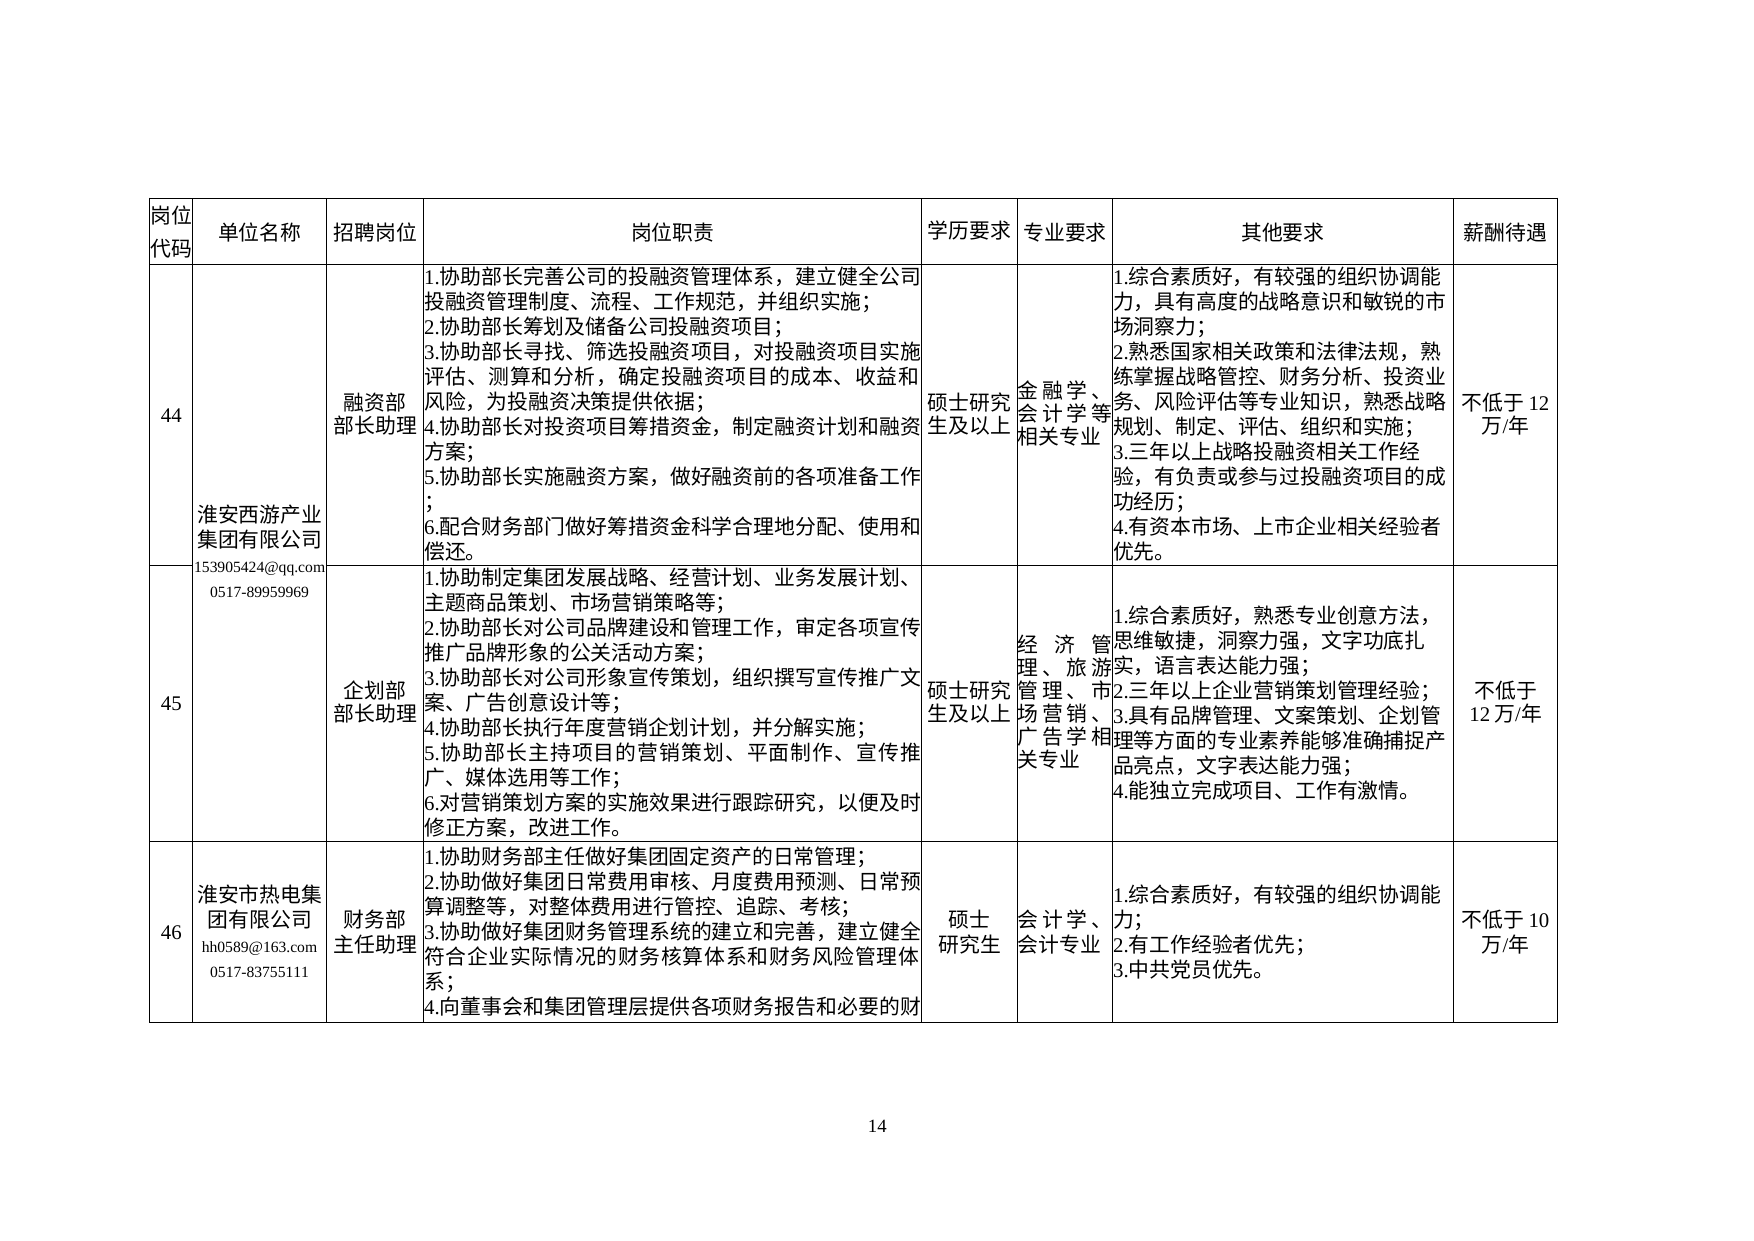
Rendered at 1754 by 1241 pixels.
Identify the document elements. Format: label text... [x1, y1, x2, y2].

table_header 岗位代码 [150, 199, 192, 264]
table_header 招聘岗位 [327, 199, 423, 264]
table_header 单位名称 [193, 199, 326, 264]
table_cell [424, 842, 921, 1022]
table_cell 不低于 12万/年 [1454, 566, 1557, 841]
table_cell 融资部 部长助理 [327, 265, 423, 565]
table_cell 45 [150, 566, 192, 841]
table_cell 财务部 主任助理 [327, 842, 423, 1022]
table_cell 1.协助部长完善公司的投融资管理体系，建立健全公司投融资管理制度、流程、工作规范，并组织实施； 2.协助部长筹划及储备公司投融资项目； 3.协助部长寻找、筛选投融资项目，对投融资项目实施评估、测算和分析，确定投融资项目的成本、收益和风险，为投融资决策提供依据； 4.协助部长对投资项目筹措资金，制定融资计划和融资方案； 5.协助部长实施融资方案，做好融资前的各项准备工作 ； 6.配合财务部门做好筹措资金科学合理地分配、使用和偿还。 [424, 265, 921, 565]
table_cell 硕士研究生及以上 [922, 566, 1017, 841]
table_header 其他要求 [1113, 199, 1453, 264]
table_cell 淮安西游产业集团有限公司153905424@qq.com 0517-89959969 [193, 265, 326, 841]
table_cell 经济管理、旅游管理、市场营销、广告学相关专业 [1018, 566, 1112, 841]
table_header 专业要求 [1018, 199, 1112, 264]
table_cell 不低于10万/年 [1454, 842, 1557, 1022]
table_header 岗位职责 [424, 199, 921, 264]
table_cell 硕士 研究生 [922, 842, 1017, 1022]
table_cell 1.综合素质好，熟悉专业创意方法，思维敏捷，洞察力强，文字功底扎实，语言表达能力强； 2.三年以上企业营销策划管理经验； 3.具有品牌管理、文案策划、企划管理等方面的专业素养能够准确捕捉产品亮点，文字表达能力强； 4.能独立完成项目、工作有激情。 [1113, 566, 1453, 841]
table_header 薪酬待遇 [1454, 199, 1557, 264]
table_cell 硕士研究生及以上 [922, 265, 1017, 565]
table_cell 淮安市热电集团有限公司hh0589@163.com 0517-83755111 [193, 842, 326, 1022]
table_cell 44 [150, 265, 192, 565]
table_cell 46 [150, 842, 192, 1022]
table_cell 金融学、会计学等相关专业 [1018, 265, 1112, 565]
table_cell 1.协助制定集团发展战略、经营计划、业务发展计划、主题商品策划、市场营销策略等； 2.协助部长对公司品牌建设和管理工作，审定各项宣传推广品牌形象的公关活动方案； 3.协助部长对公司形象宣传策划，组织撰写宣传推广文案、广告创意设计等； 4.协助部长执行年度营销企划计划，并分解实施； 5.协助部长主持项目的营销策划、平面制作、宣传推广、媒体选用等工作； 6.对营销策划方案的实施效果进行跟踪研究，以便及时修正方案，改进工作。 [424, 566, 921, 841]
table_cell 企划部 部长助理 [327, 566, 423, 841]
table_cell 会计学、会计专业 [1018, 842, 1112, 1022]
table_cell 1.综合素质好，有较强的组织协调能力，具有高度的战略意识和敏锐的市场洞察力； 2.熟悉国家相关政策和法律法规，熟练掌握战略管控、财务分析、投资业务、风险评估等专业知识，熟悉战略规划、制定、评估、组织和实施； 3.三年以上战略投融资相关工作经验，有负责或参与过投融资项目的成功经历； 4.有资本市场、上市企业相关经验者优先。 [1113, 265, 1453, 565]
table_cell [1113, 842, 1453, 1022]
table_header 学历要求 [922, 199, 1017, 264]
table_cell 不低于12万/年 [1454, 265, 1557, 565]
